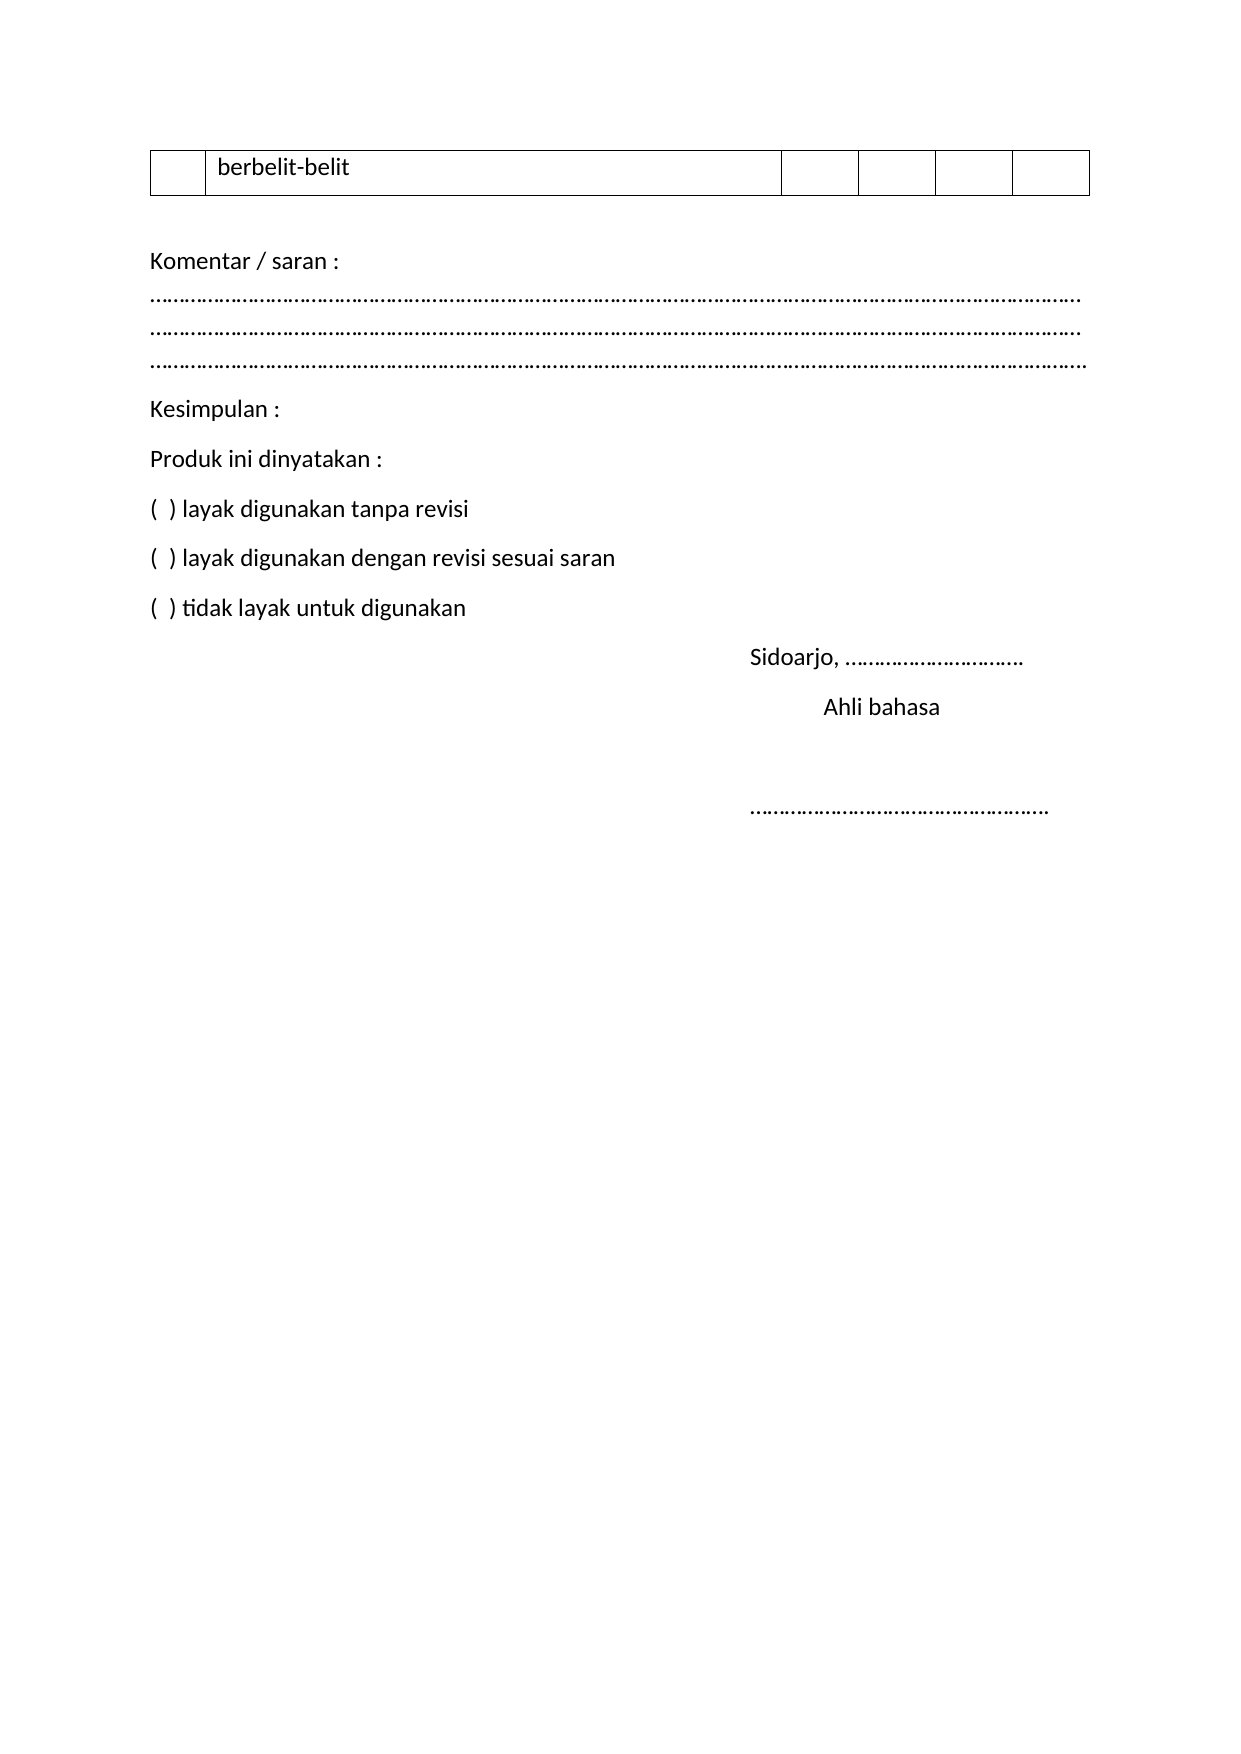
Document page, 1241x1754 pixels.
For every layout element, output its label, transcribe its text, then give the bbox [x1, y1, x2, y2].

table_cell [859, 151, 935, 195]
text Sidoarjo, …………………………. [150, 642, 1090, 672]
text ……………………………………………. [150, 790, 1090, 821]
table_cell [206, 151, 781, 195]
text Komentar / saran : ………………………………………………………………………………………………………………………………………………………………………………………………………………………………………………………………………………………………………………………………………………………………………………………………………………………………………………. [150, 245, 1090, 374]
text ( ) layak digunakan tanpa revisi [150, 493, 1090, 523]
table_cell [936, 151, 1012, 195]
text ( ) layak digunakan dengan revisi sesuai saran [150, 542, 1090, 573]
text ( ) tidak layak untuk digunakan [150, 592, 1090, 622]
table_cell [782, 151, 858, 195]
table_cell 4. [151, 151, 205, 195]
table_cell [1013, 151, 1089, 195]
text Kesimpulan : [150, 394, 1090, 424]
text Produk ini dinyatakan : [150, 443, 1090, 474]
text Ahli bahasa [675, 691, 1090, 722]
